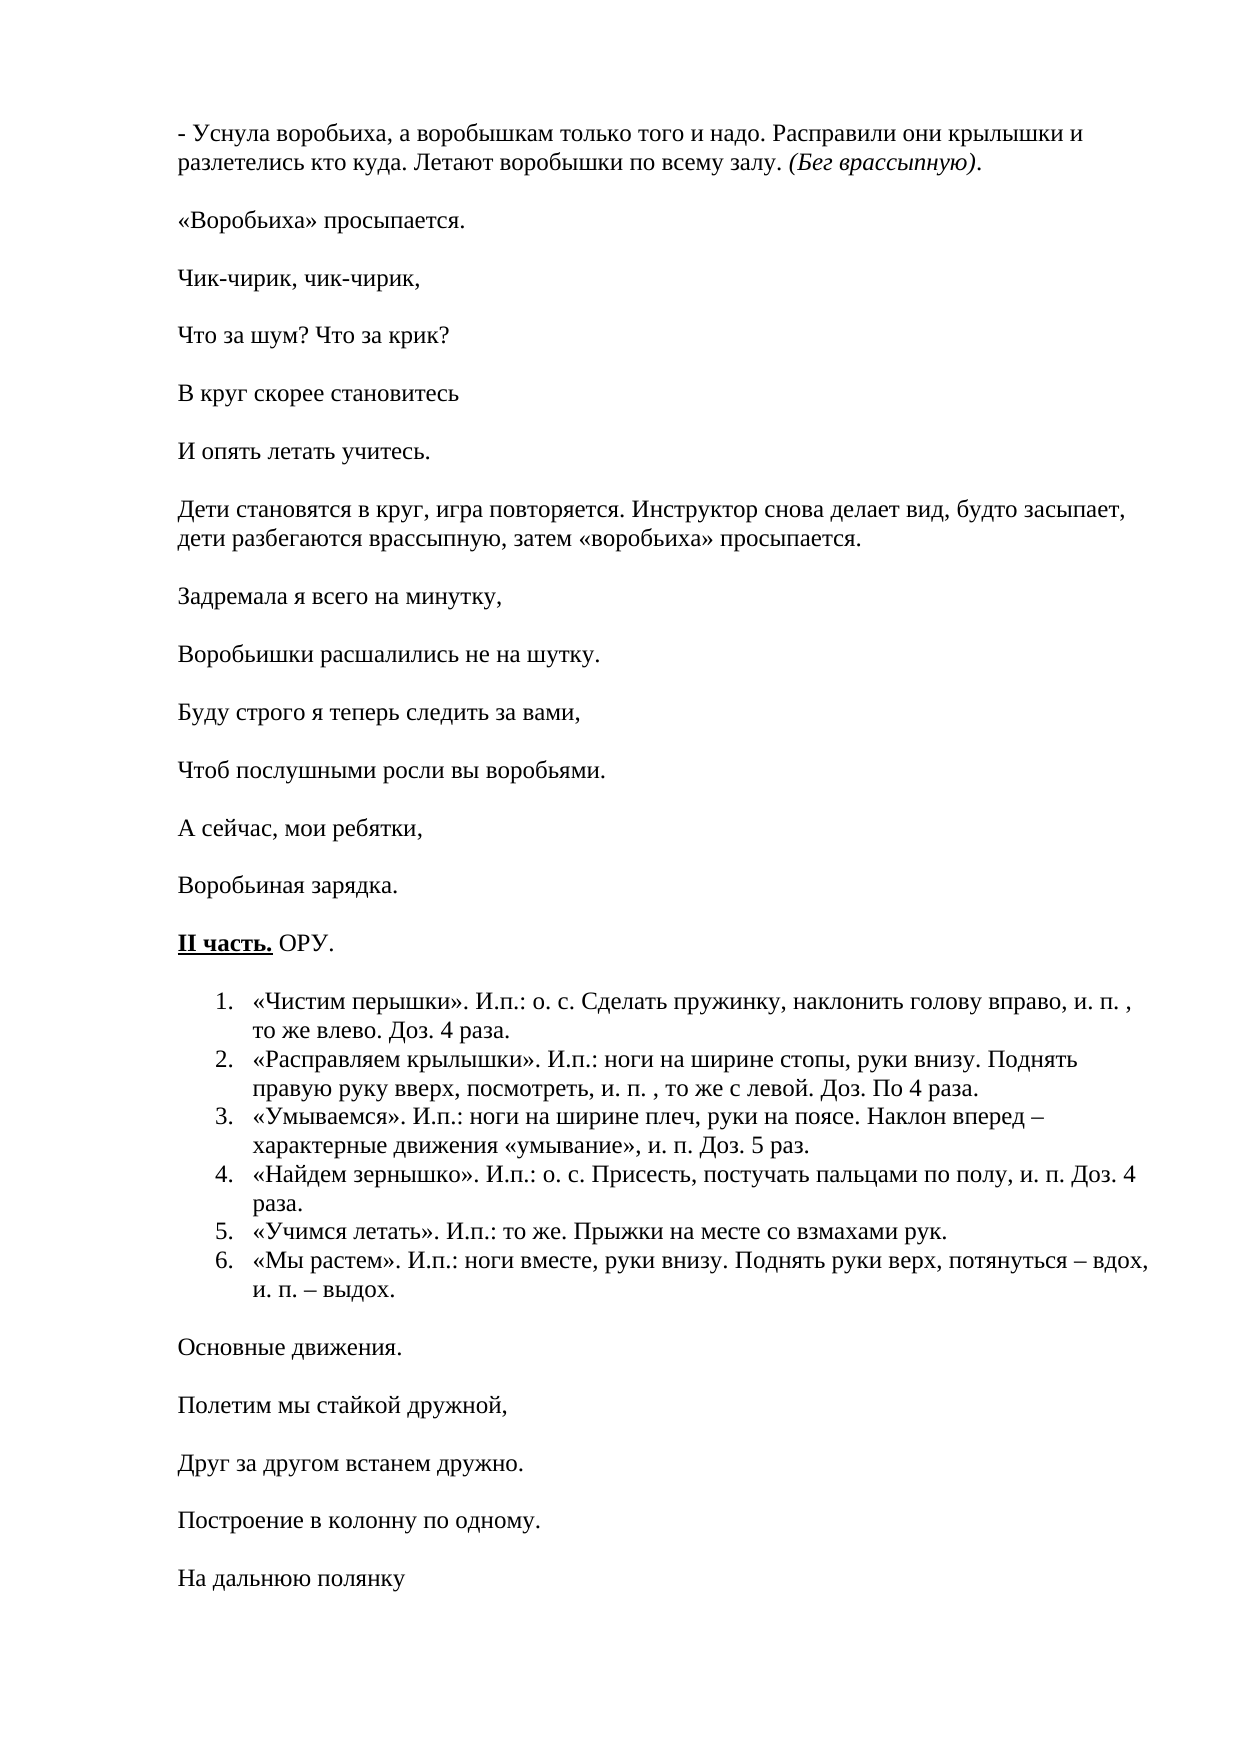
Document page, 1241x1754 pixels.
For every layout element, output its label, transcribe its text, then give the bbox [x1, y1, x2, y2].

text - Уснула воробьиха, а воробышкам только того и надо. Расправили они крылышки и разлетелись кто куда. Летают воробышки по всему залу. (Бег врассыпную). [177, 118, 1152, 176]
text И опять летать учитесь. [177, 436, 1152, 465]
list «Расправляем крылышки». И.п.: ноги на ширине стопы, руки внизу. Поднять правую руку вверх, посмотреть, и. п. , то же с левой. Доз. По 4 раза. [215, 1044, 1152, 1101]
text Буду строго я теперь следить за вами, [177, 697, 1152, 726]
text Друг за другом встанем дружно. [177, 1448, 1152, 1476]
list «Учимся летать». И.п.: то же. Прыжки на месте со взмахами рук. [215, 1216, 1152, 1245]
text Полетим мы стайкой дружной, [177, 1390, 1152, 1418]
text Что за шум? Что за крик? [177, 321, 1152, 349]
text II часть. ОРУ. [177, 928, 1152, 957]
text Задремала я всего на минутку, [177, 581, 1152, 610]
text Основные движения. [177, 1332, 1152, 1361]
list «Мы растем». И.п.: ноги вместе, руки внизу. Поднять руки верх, потянуться – вдох, и. п. – выдох. [215, 1245, 1152, 1303]
text Дети становятся в круг, игра повторяется. Инструктор снова делает вид, будто засыпает, дети разбегаются врассыпную, затем «воробьиха» просыпается. [177, 494, 1152, 552]
text А сейчас, мои ребятки, [177, 813, 1152, 841]
text Чик-чирик, чик-чирик, [177, 263, 1152, 291]
list «Найдем зернышко». И.п.: о. с. Присесть, постучать пальцами по полу, и. п. Доз. 4 раза. [215, 1159, 1152, 1216]
list «Чистим перышки». И.п.: о. с. Сделать пружинку, наклонить голову вправо, и. п. , то же влево. Доз. 4 раза. [215, 986, 1152, 1044]
text «Воробьиха» просыпается. [177, 205, 1152, 233]
text Воробьиная зарядка. [177, 871, 1152, 899]
text Воробьишки расшалились не на шутку. [177, 639, 1152, 668]
text В круг скорее становитесь [177, 378, 1152, 407]
list «Умываемся». И.п.: ноги на ширине плеч, руки на поясе. Наклон вперед – характерные движения «умывание», и. п. Доз. 5 раз. [215, 1101, 1152, 1159]
text На дальнюю полянку [177, 1563, 1152, 1592]
text Чтоб послушными росли вы воробьями. [177, 755, 1152, 783]
text Построение в колонну по одному. [177, 1506, 1152, 1534]
